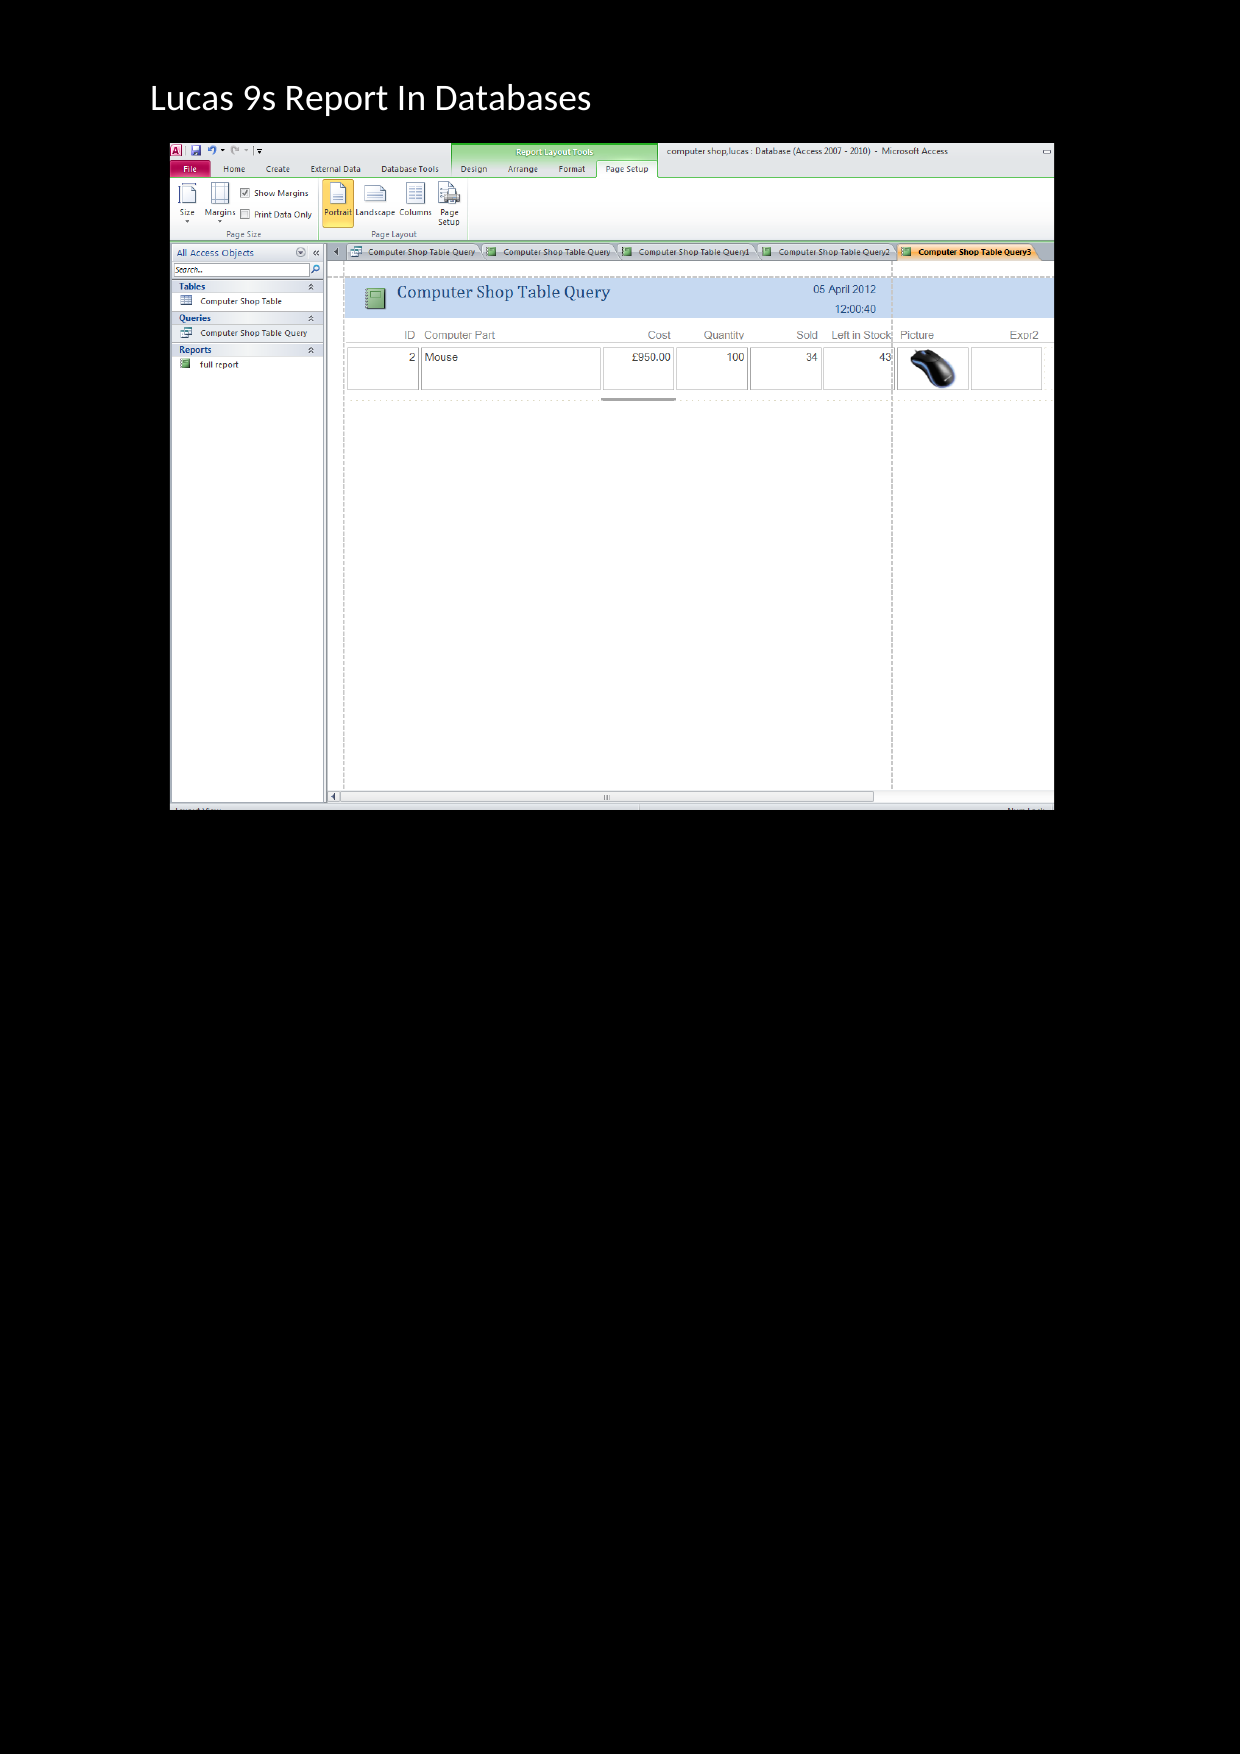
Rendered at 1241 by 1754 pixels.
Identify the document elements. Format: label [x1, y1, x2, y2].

picture [169, 143, 1055, 810]
